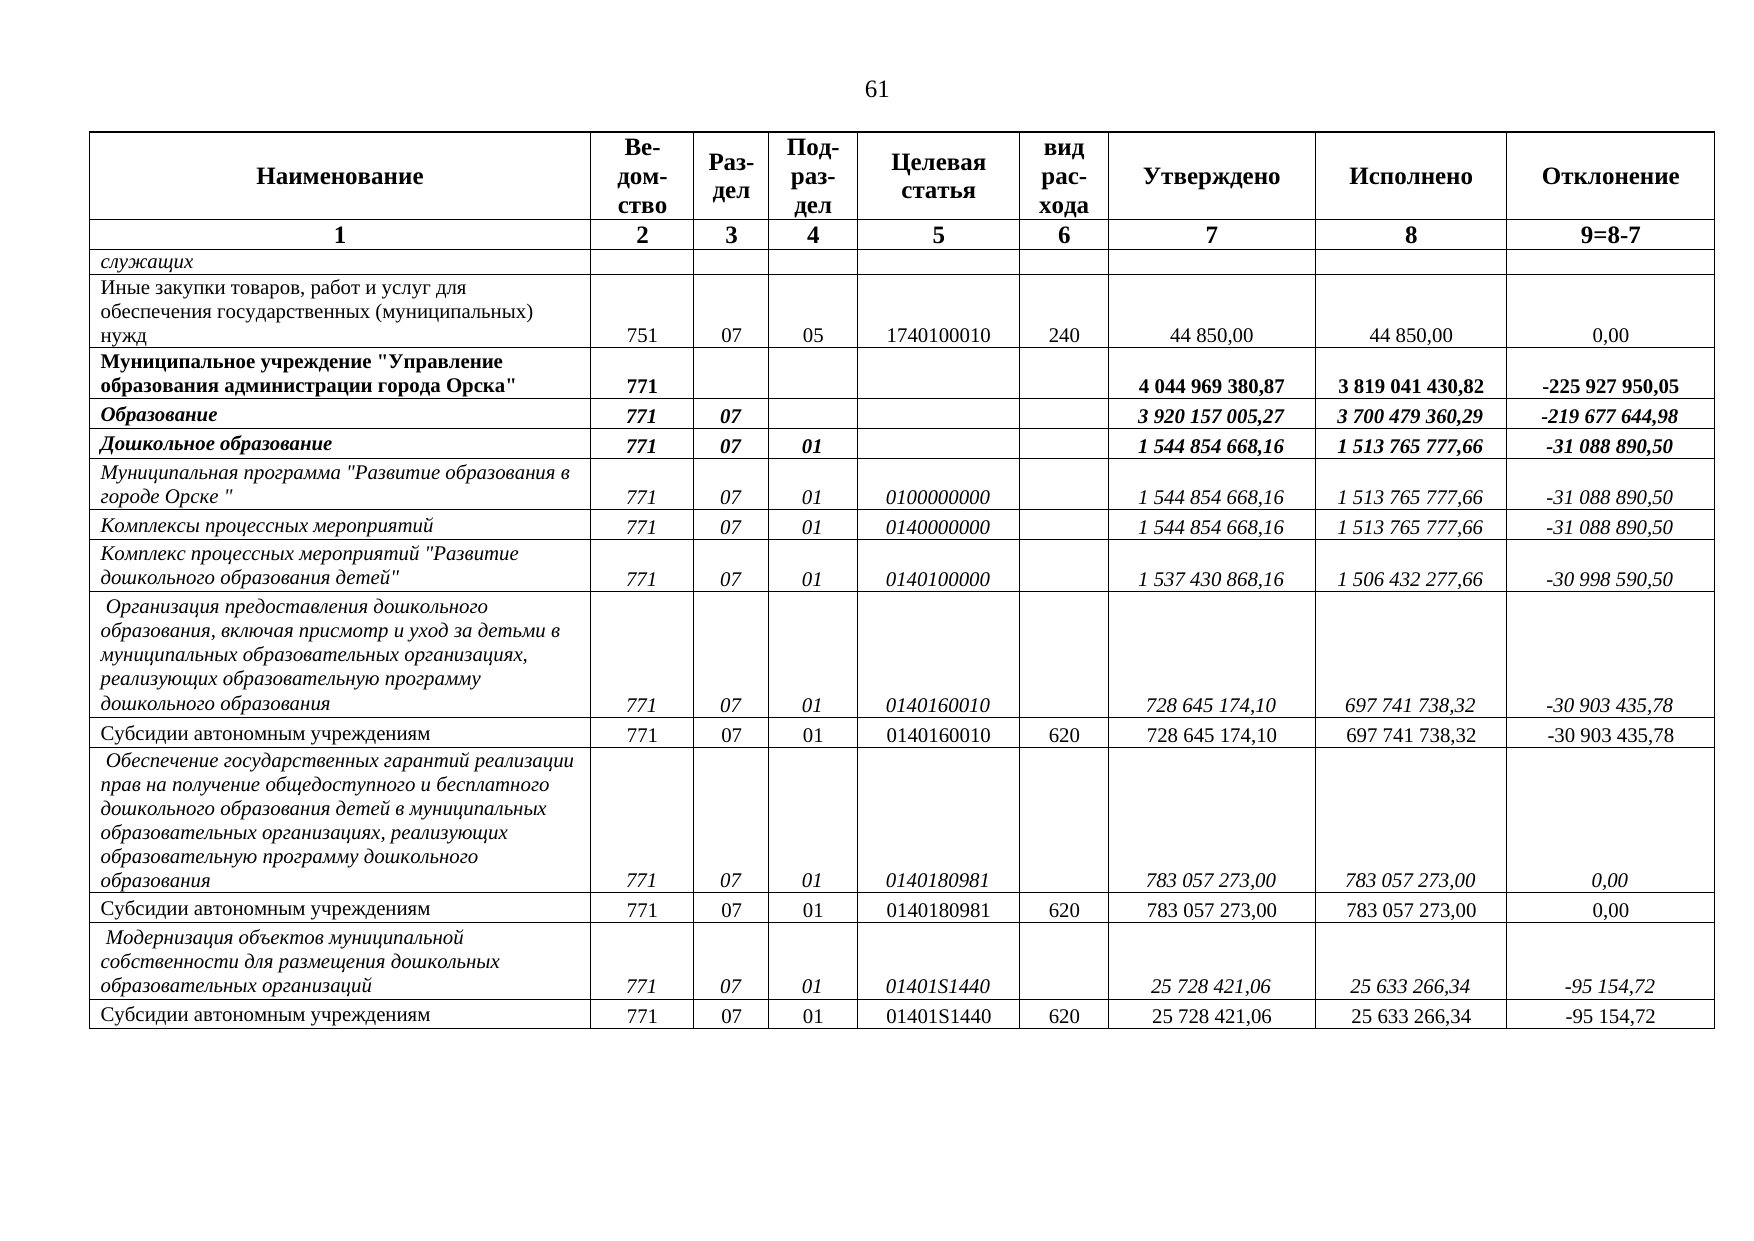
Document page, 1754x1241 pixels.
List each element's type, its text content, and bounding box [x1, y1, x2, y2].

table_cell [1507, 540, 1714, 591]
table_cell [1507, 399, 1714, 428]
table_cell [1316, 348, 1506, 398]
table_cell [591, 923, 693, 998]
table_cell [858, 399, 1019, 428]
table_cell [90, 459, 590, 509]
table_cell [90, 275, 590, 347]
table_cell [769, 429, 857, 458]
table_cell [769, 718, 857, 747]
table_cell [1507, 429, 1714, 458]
table_cell 7 [1109, 220, 1315, 248]
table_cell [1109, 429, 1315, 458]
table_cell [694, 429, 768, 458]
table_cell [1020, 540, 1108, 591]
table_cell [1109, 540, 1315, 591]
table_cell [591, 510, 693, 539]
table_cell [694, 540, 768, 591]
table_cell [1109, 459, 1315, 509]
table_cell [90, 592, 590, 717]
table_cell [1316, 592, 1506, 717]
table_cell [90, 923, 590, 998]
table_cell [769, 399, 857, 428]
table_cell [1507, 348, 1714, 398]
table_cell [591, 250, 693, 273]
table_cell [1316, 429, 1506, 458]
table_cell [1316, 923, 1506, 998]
table_header Исполнено [1316, 133, 1506, 219]
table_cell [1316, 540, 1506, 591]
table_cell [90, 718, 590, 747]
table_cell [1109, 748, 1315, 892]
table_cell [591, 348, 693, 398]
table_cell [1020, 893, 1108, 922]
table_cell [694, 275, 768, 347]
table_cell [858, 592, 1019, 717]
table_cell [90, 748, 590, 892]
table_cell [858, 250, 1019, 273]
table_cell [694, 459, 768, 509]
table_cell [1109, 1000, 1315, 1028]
table_header Ве- дом-ство [591, 133, 693, 219]
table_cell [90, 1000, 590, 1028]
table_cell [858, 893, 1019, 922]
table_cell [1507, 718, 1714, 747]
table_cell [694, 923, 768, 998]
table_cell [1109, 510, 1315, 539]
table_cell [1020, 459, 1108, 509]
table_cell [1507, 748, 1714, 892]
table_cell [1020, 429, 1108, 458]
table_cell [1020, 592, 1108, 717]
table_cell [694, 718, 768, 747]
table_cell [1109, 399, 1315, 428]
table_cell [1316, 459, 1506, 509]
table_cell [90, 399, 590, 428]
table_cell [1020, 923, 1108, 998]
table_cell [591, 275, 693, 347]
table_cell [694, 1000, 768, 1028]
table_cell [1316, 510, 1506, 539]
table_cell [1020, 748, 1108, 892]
table_header Целевая статья [858, 133, 1019, 219]
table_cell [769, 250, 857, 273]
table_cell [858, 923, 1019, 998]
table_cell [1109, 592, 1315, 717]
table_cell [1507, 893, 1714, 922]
table_header Под- раз- дел [769, 133, 857, 219]
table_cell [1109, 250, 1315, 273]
table_header Утверждено [1109, 133, 1315, 219]
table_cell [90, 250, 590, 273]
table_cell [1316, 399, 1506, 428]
table_cell 6 [1020, 220, 1108, 248]
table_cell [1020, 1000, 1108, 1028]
table_cell 1 [90, 220, 590, 248]
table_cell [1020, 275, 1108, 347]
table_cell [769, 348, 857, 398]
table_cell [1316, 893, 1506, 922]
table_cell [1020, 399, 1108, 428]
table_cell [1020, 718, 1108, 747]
table_header Наименование [90, 133, 590, 219]
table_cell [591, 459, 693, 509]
table_cell 2 [591, 220, 693, 248]
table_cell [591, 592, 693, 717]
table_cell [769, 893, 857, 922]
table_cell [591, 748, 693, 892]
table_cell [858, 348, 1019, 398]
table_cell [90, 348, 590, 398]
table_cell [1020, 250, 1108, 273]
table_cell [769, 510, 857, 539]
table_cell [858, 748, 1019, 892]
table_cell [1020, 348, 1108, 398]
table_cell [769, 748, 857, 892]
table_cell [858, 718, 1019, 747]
table_cell 8 [1316, 220, 1506, 248]
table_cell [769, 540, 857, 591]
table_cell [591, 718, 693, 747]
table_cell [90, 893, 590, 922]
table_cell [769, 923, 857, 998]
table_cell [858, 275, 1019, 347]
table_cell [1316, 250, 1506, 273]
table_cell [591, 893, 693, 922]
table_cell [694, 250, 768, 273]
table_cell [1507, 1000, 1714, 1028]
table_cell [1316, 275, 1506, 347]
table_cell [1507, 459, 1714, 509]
table_header Раз-дел [694, 133, 768, 219]
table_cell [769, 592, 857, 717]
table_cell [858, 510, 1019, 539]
table_cell 3 [694, 220, 768, 248]
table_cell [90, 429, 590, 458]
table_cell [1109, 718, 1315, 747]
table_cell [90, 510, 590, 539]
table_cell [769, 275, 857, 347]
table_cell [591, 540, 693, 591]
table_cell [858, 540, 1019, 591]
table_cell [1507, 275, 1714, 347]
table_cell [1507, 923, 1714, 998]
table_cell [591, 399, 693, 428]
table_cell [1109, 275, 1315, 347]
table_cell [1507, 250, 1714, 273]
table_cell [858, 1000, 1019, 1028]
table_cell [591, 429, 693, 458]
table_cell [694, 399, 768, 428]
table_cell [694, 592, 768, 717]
table_cell 9=8-7 [1507, 220, 1714, 248]
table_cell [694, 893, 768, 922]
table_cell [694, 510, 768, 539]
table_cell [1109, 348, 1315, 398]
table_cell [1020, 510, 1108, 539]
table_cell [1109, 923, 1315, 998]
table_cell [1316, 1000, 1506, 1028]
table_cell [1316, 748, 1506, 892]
table_header Отклонение [1507, 133, 1714, 219]
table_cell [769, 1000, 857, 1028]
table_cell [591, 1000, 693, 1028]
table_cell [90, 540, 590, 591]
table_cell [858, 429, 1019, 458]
table_cell 4 [769, 220, 857, 248]
table_header вид рас-хода [1020, 133, 1108, 219]
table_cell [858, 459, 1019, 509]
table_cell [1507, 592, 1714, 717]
table_cell 5 [858, 220, 1019, 248]
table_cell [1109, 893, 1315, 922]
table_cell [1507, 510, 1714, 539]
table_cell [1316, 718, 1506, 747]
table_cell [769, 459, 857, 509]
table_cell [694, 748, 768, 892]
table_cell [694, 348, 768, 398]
